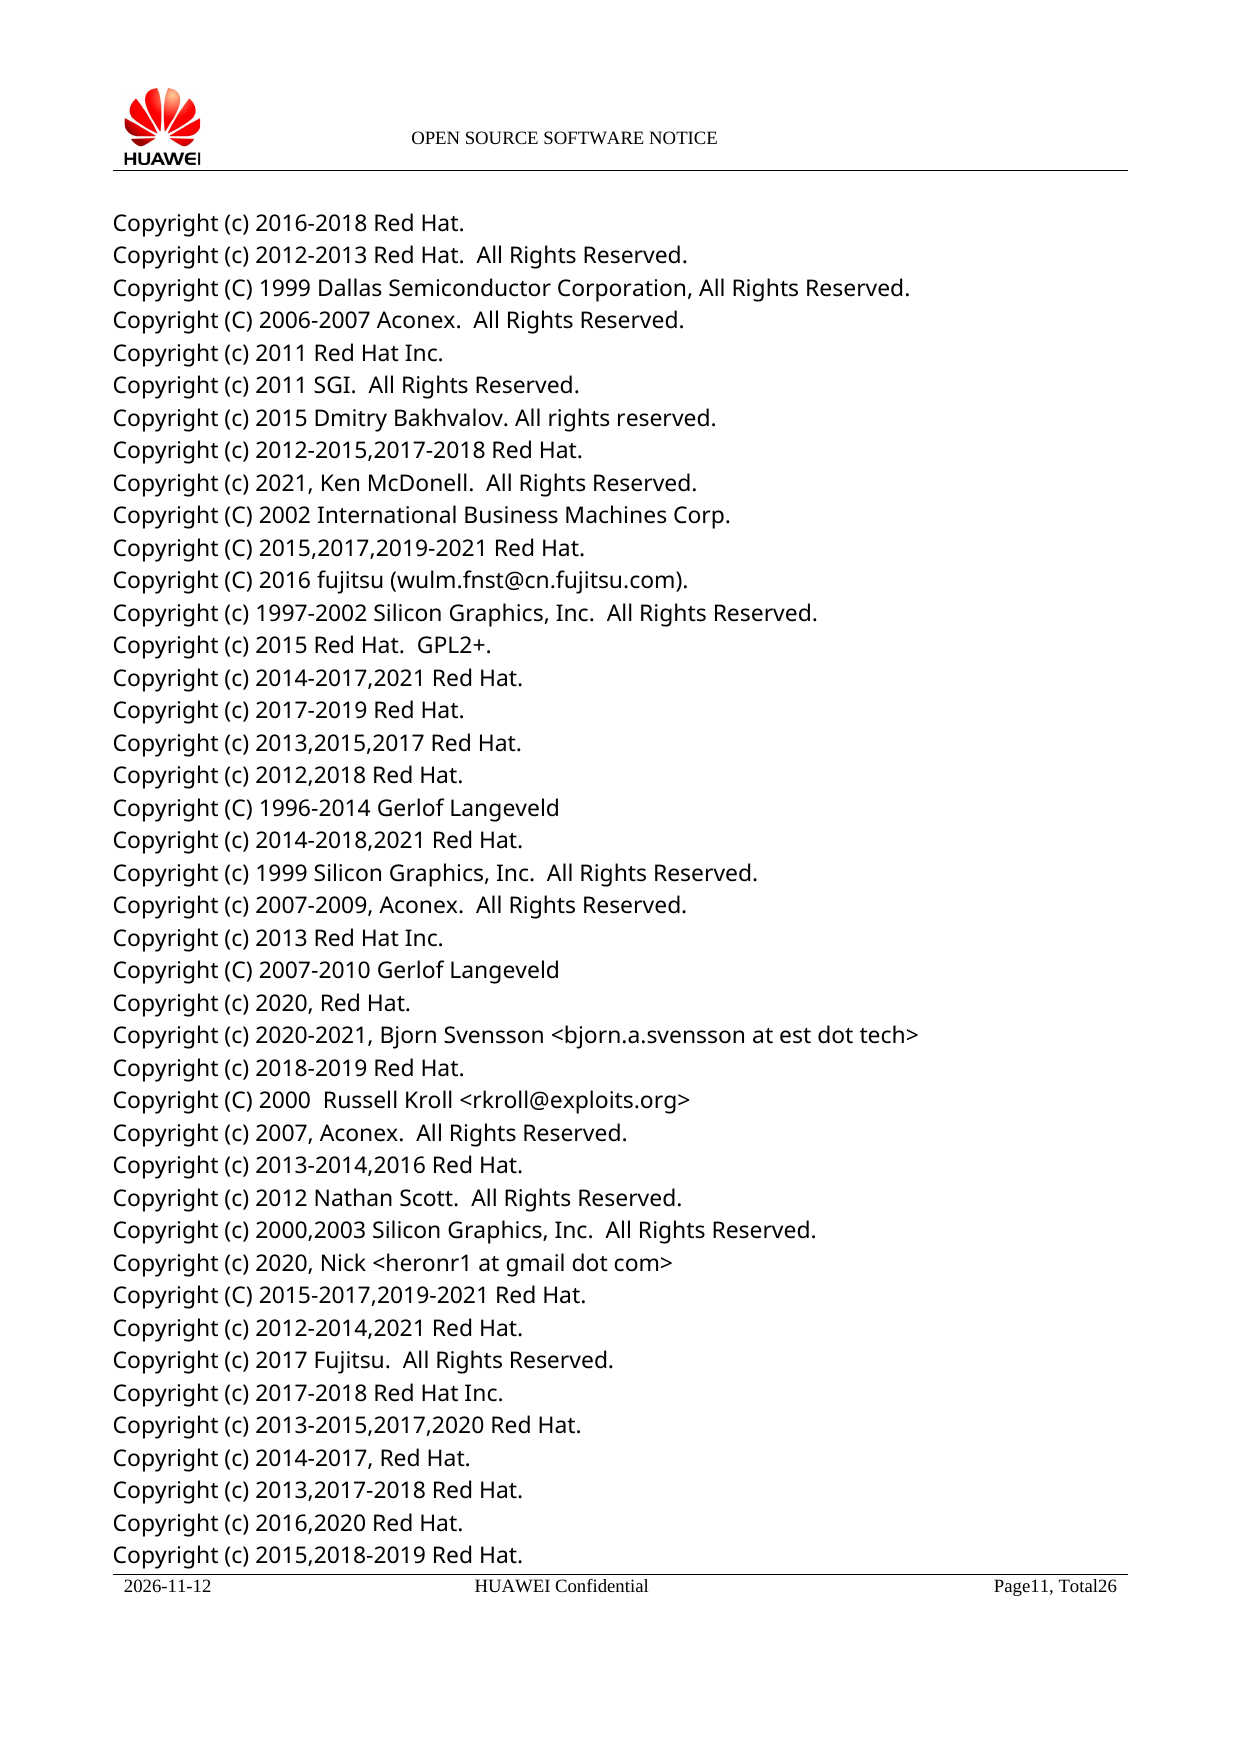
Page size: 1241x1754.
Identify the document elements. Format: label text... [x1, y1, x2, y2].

picture [124, 88, 201, 165]
